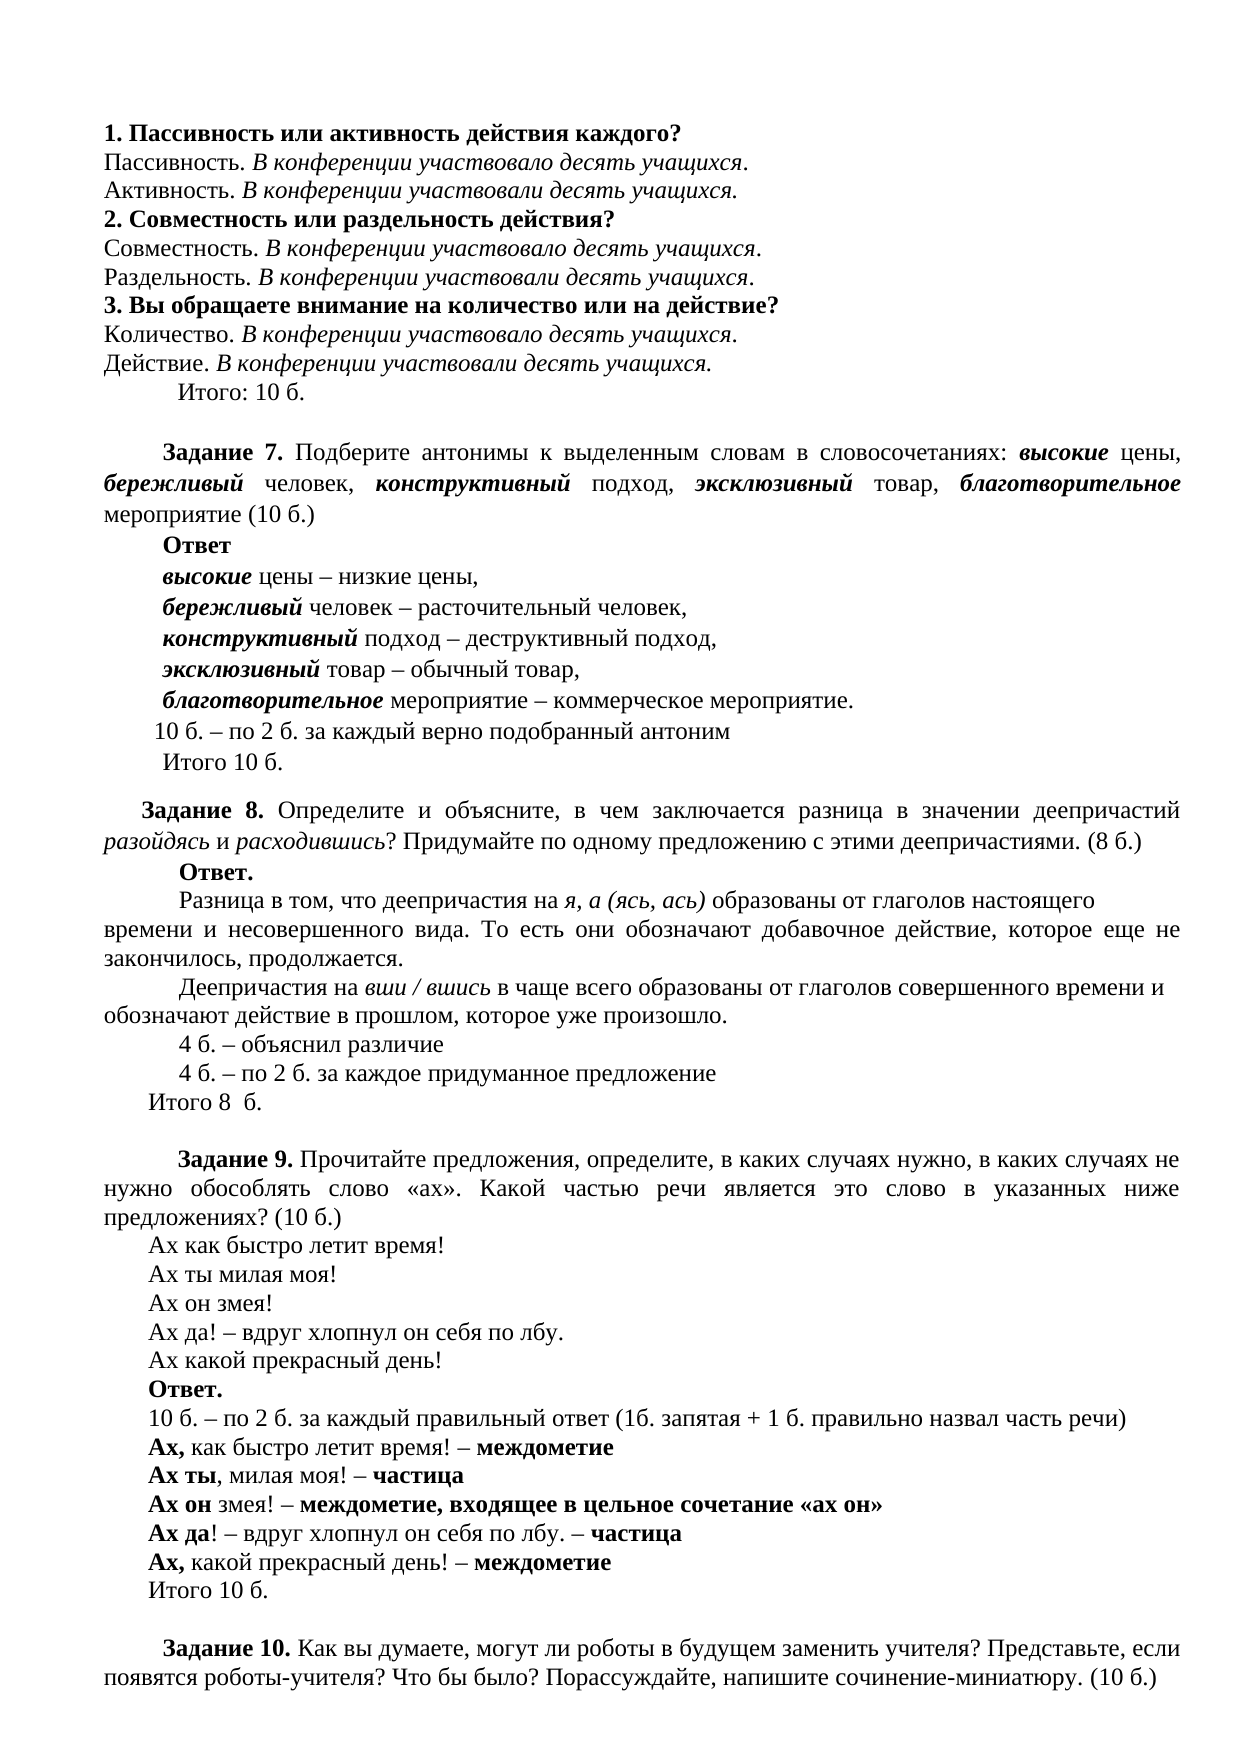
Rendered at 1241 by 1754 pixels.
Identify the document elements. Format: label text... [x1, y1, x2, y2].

text Итого 10 б. [103, 747, 1181, 776]
text Количество. В конференции участвовало десять учащихся. [103, 319, 1181, 348]
text 10 б. – по 2 б. за каждый правильный ответ (1б. запятая + 1 б. правильно назвал часть речи) [103, 1403, 1181, 1432]
list 4 б. – по 2 б. за каждое придуманное предложение [178, 1058, 1181, 1087]
text Совместность. В конференции участвовало десять учащихся. [103, 233, 1181, 262]
text Итого: 10 б. [103, 377, 1181, 406]
text 10 б. – по 2 б. за каждый верно подобранный антоним [103, 716, 1181, 745]
text 3. Вы обращаете внимание на количество или на действие? [103, 291, 1181, 319]
list Ответ. [178, 857, 1181, 886]
text обозначают действие в прошлом, которое уже произошло. [103, 1001, 1181, 1029]
text Пассивность. В конференции участвовало десять учащихся. [103, 147, 1181, 176]
text Ах какой прекрасный день! [103, 1346, 1181, 1374]
text Ах он змея! [103, 1288, 1181, 1317]
text Ах да! – вдруг хлопнул он себя по лбу. – частица [103, 1518, 1181, 1547]
text Ах, как быстро летит время! – междометие [103, 1432, 1181, 1461]
text Ах да! – вдруг хлопнул он себя по лбу. [103, 1317, 1181, 1346]
text Ответ. [103, 1374, 1181, 1403]
text Активность. В конференции участвовали десять учащихся. [103, 176, 1181, 204]
text Ответ [103, 530, 1181, 558]
list 4 б. – объяснил различие [178, 1029, 1181, 1058]
text Задание 9. Прочитайте предложения, определите, в каких случаях нужно, в каких случаях не нужно обособлять слово «ах». Какой частью речи является это слово в указанных ниже предложениях? (10 б.) [103, 1144, 1181, 1231]
text Ах ты милая моя! [103, 1259, 1181, 1288]
text 1. Пассивность или активность действия каждого? [103, 118, 1181, 147]
text высокие цены – низкие цены, [103, 561, 1181, 589]
text времени и несовершенного вида. То есть они обозначают добавочное действие, которое еще не закончилось, продолжается. [103, 914, 1181, 972]
text Ах, какой прекрасный день! – междометие [103, 1547, 1181, 1576]
text Задание 10. Как вы думаете, могут ли роботы в будущем заменить учителя? Представьте, если появятся роботы-учителя? Что бы было? Порассуждайте, напишите сочинение-миниатюру. (10 б.) [103, 1633, 1181, 1691]
text бережливый человек – расточительный человек, [103, 592, 1181, 621]
text Итого 10 б. [103, 1576, 1181, 1604]
text 2. Совместность или раздельность действия? [103, 204, 1181, 233]
text Ах он змея! – междометие, входящее в цельное сочетание «ах он» [103, 1489, 1181, 1518]
list Разница в том, что деепричастия на я, а (ясь, ась) образованы от глаголов настоящего [178, 886, 1181, 914]
text благотворительное мероприятие – коммерческое мероприятие. [103, 685, 1181, 714]
text Задание 7. Подберите антонимы к выделенным словам в словосочетаниях: высокие цены, бережливый человек, конструктивный подход, эксклюзивный товар, благотворительное мероприятие (10 б.) [103, 437, 1181, 527]
text Итого 8 б. [103, 1087, 1181, 1116]
text Ах как быстро летит время! [103, 1231, 1181, 1259]
text Действие. В конференции участвовали десять учащихся. [103, 348, 1181, 377]
text Задание 8. Определите и объясните, в чем заключается разница в значении деепричастий разойдясь и расходившись? Придумайте по одному предложению с этими деепричастиями. (8 б.) [103, 795, 1181, 854]
text Раздельность. В конференции участвовали десять учащихся. [103, 262, 1181, 291]
text конструктивный подход – деструктивный подход, [103, 623, 1181, 652]
list Деепричастия на вши / вшись в чаще всего образованы от глаголов совершенного времени и [178, 972, 1181, 1001]
text эксклюзивный товар – обычный товар, [103, 654, 1181, 683]
text Ах ты, милая моя! – частица [103, 1461, 1181, 1489]
